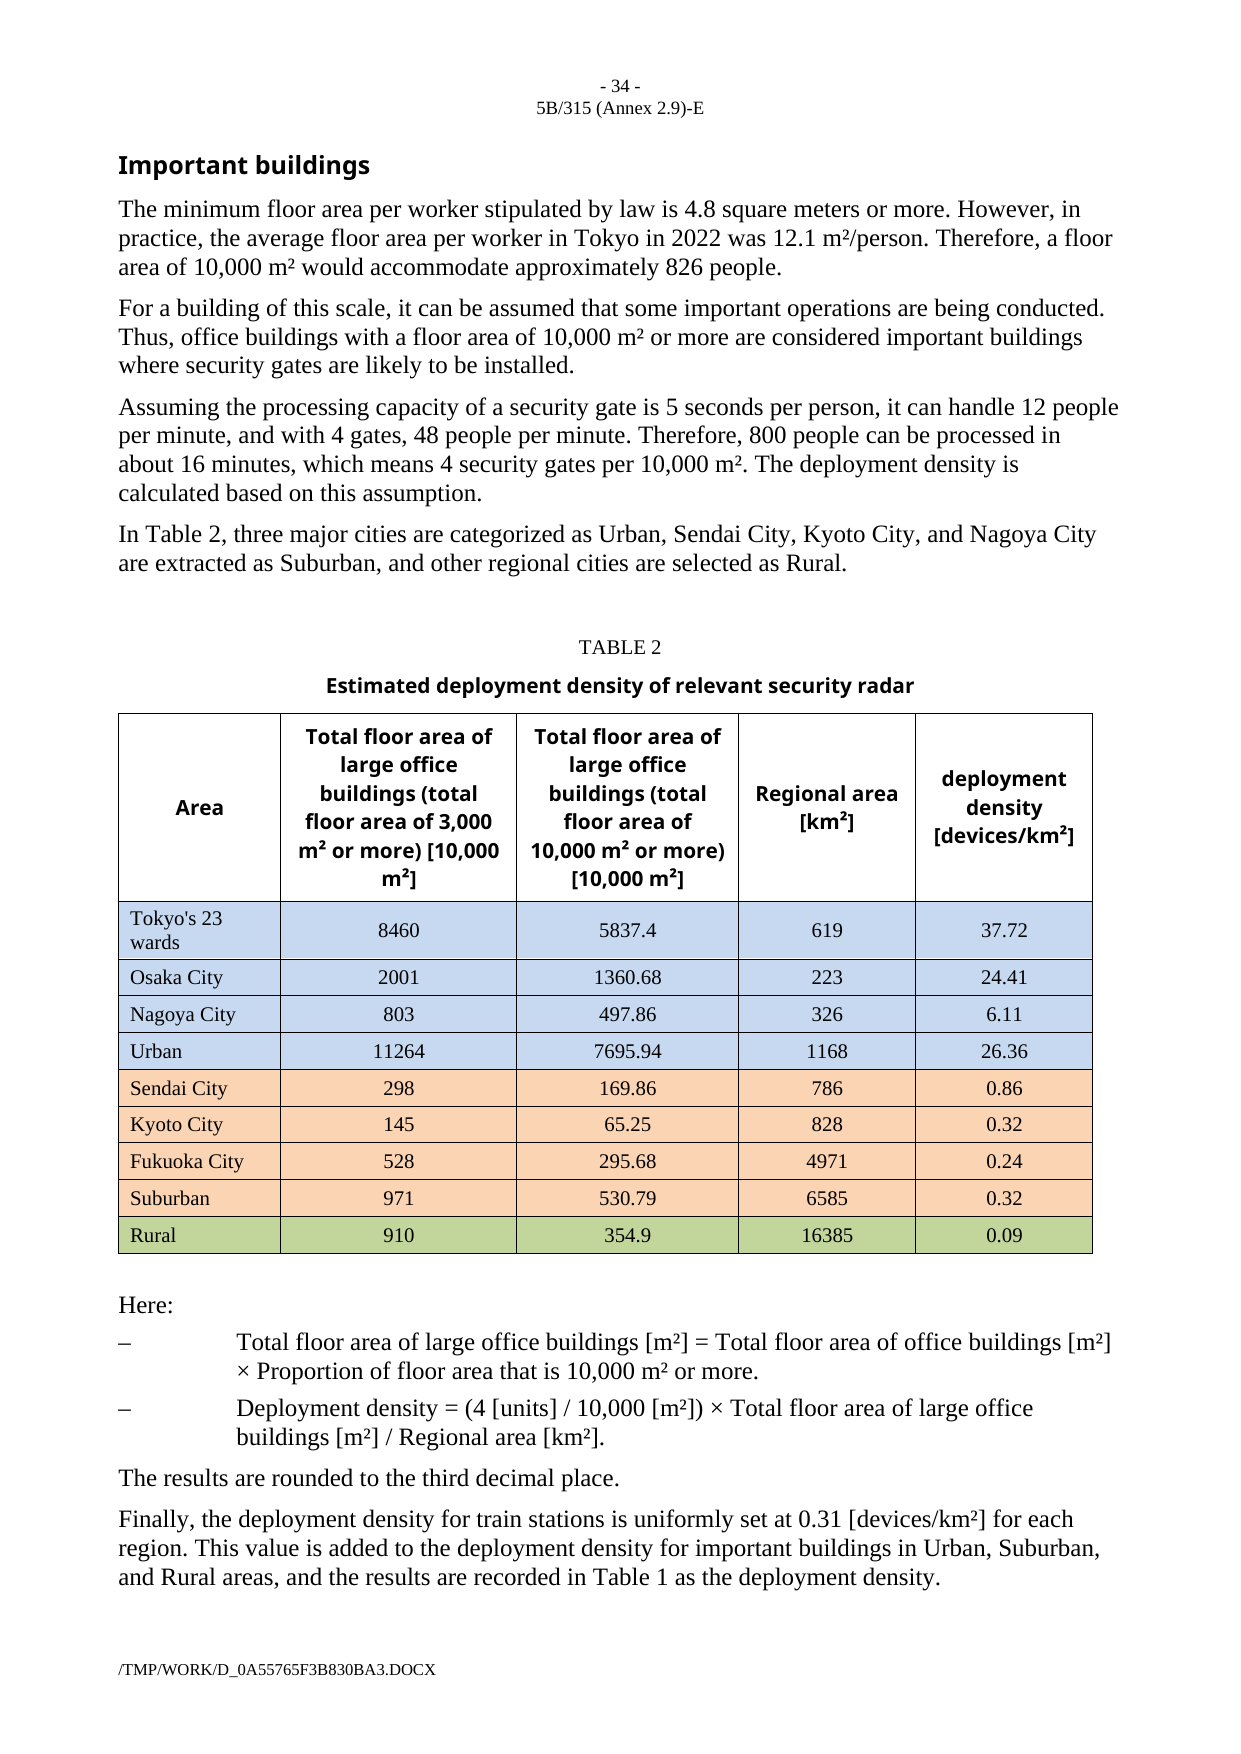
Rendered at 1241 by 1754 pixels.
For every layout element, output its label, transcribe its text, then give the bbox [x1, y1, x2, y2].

table_header deployment density [devices/km²] [916, 714, 1092, 901]
table_cell Sendai City [119, 1070, 280, 1106]
table_cell 971 [281, 1180, 516, 1216]
table_cell 0.86 [916, 1070, 1092, 1106]
table_cell 6585 [739, 1180, 915, 1216]
table_cell 26.36 [916, 1033, 1092, 1069]
table_cell 0.24 [916, 1143, 1092, 1179]
table_cell 828 [739, 1107, 915, 1142]
text TABLE 2 [118, 635, 1122, 659]
table_cell 910 [281, 1217, 516, 1253]
table_cell 786 [739, 1070, 915, 1106]
table_cell Nagoya City [119, 996, 280, 1032]
table_cell 5837.4 [517, 902, 738, 958]
table_cell 298 [281, 1070, 516, 1106]
table_cell 7695.94 [517, 1033, 738, 1069]
table_cell 1360.68 [517, 960, 738, 995]
table_cell 295.68 [517, 1143, 738, 1179]
table_cell 11264 [281, 1033, 516, 1069]
table_cell 326 [739, 996, 915, 1032]
table_cell 530.79 [517, 1180, 738, 1216]
table_cell 37.72 [916, 902, 1092, 958]
title Estimated deployment density of relevant security radar [118, 672, 1122, 700]
table_cell 145 [281, 1107, 516, 1142]
text Assuming the processing capacity of a security gate is 5 seconds per person, it can handle 12 people per minute, and with 4 gates, 48 people per minute. Therefore, 800 people can be processed in about 16 minutes, which means 4 security gates per 10,000 m². The deployment density is calculated based on this assumption. [118, 392, 1122, 507]
table_cell 0.32 [916, 1180, 1092, 1216]
table_cell Kyoto City [119, 1107, 280, 1142]
table_cell Urban [119, 1033, 280, 1069]
text Here: [118, 1290, 1122, 1319]
table_cell Fukuoka City [119, 1143, 280, 1179]
table_cell 0.09 [916, 1217, 1092, 1253]
table_header Total floor area of large office buildings (total floor area of 3,000 m² or more) [10,000 m²] [281, 714, 516, 901]
table_header Area [119, 714, 280, 901]
table_cell Tokyo's 23 wards [119, 902, 280, 958]
table_cell 223 [739, 960, 915, 995]
table_cell 24.41 [916, 960, 1092, 995]
subtitle Important buildings [118, 148, 1122, 182]
text The minimum floor area per worker stipulated by law is 4.8 square meters or more. However, in practice, the average floor area per worker in Tokyo in 2022 was 12.1 m²/person. Therefore, a floor area of 10,000 m² would accommodate approximately 826 people. [118, 194, 1122, 281]
table_cell 497.86 [517, 996, 738, 1032]
table_cell 4971 [739, 1143, 915, 1179]
table_cell 2001 [281, 960, 516, 995]
table_header Regional area [km²] [739, 714, 915, 901]
text For a building of this scale, it can be assumed that some important operations are being conducted. Thus, office buildings with a floor area of 10,000 m² or more are considered important buildings where security gates are likely to be installed. [118, 293, 1122, 379]
table_cell Rural [119, 1217, 280, 1253]
table_cell 0.32 [916, 1107, 1092, 1142]
table_cell Osaka City [119, 960, 280, 995]
table_cell 6.11 [916, 996, 1092, 1032]
text ‒ Deployment density = (4 [units] / 10,000 [m²]) × Total floor area of large office buildings [m²] / Regional area [km²]. [118, 1393, 1122, 1451]
text The results are rounded to the third decimal place. [118, 1463, 1122, 1492]
table_cell 619 [739, 902, 915, 958]
table_cell 8460 [281, 902, 516, 958]
table_cell 354.9 [517, 1217, 738, 1253]
table_cell 169.86 [517, 1070, 738, 1106]
table_cell 65.25 [517, 1107, 738, 1142]
text Finally, the deployment density for train stations is uniformly set at 0.31 [devices/km²] for each region. This value is added to the deployment density for important buildings in Urban, Suburban, and Rural areas, and the results are recorded in Table 1 as the deployment density. [118, 1504, 1122, 1591]
text ‒ Total floor area of large office buildings [m²] = Total floor area of office buildings [m²] × Proportion of floor area that is 10,000 m² or more. [118, 1327, 1122, 1385]
table_header Total floor area of large office buildings (total floor area of 10,000 m² or more) [10,000 m²] [517, 714, 738, 901]
table_cell 803 [281, 996, 516, 1032]
table_cell 1168 [739, 1033, 915, 1069]
table_cell Suburban [119, 1180, 280, 1216]
table_cell 16385 [739, 1217, 915, 1253]
table_cell 528 [281, 1143, 516, 1179]
text In Table 2, three major cities are categorized as Urban, Sendai City, Kyoto City, and Nagoya City are extracted as Suburban, and other regional cities are selected as Rural. [118, 519, 1122, 577]
